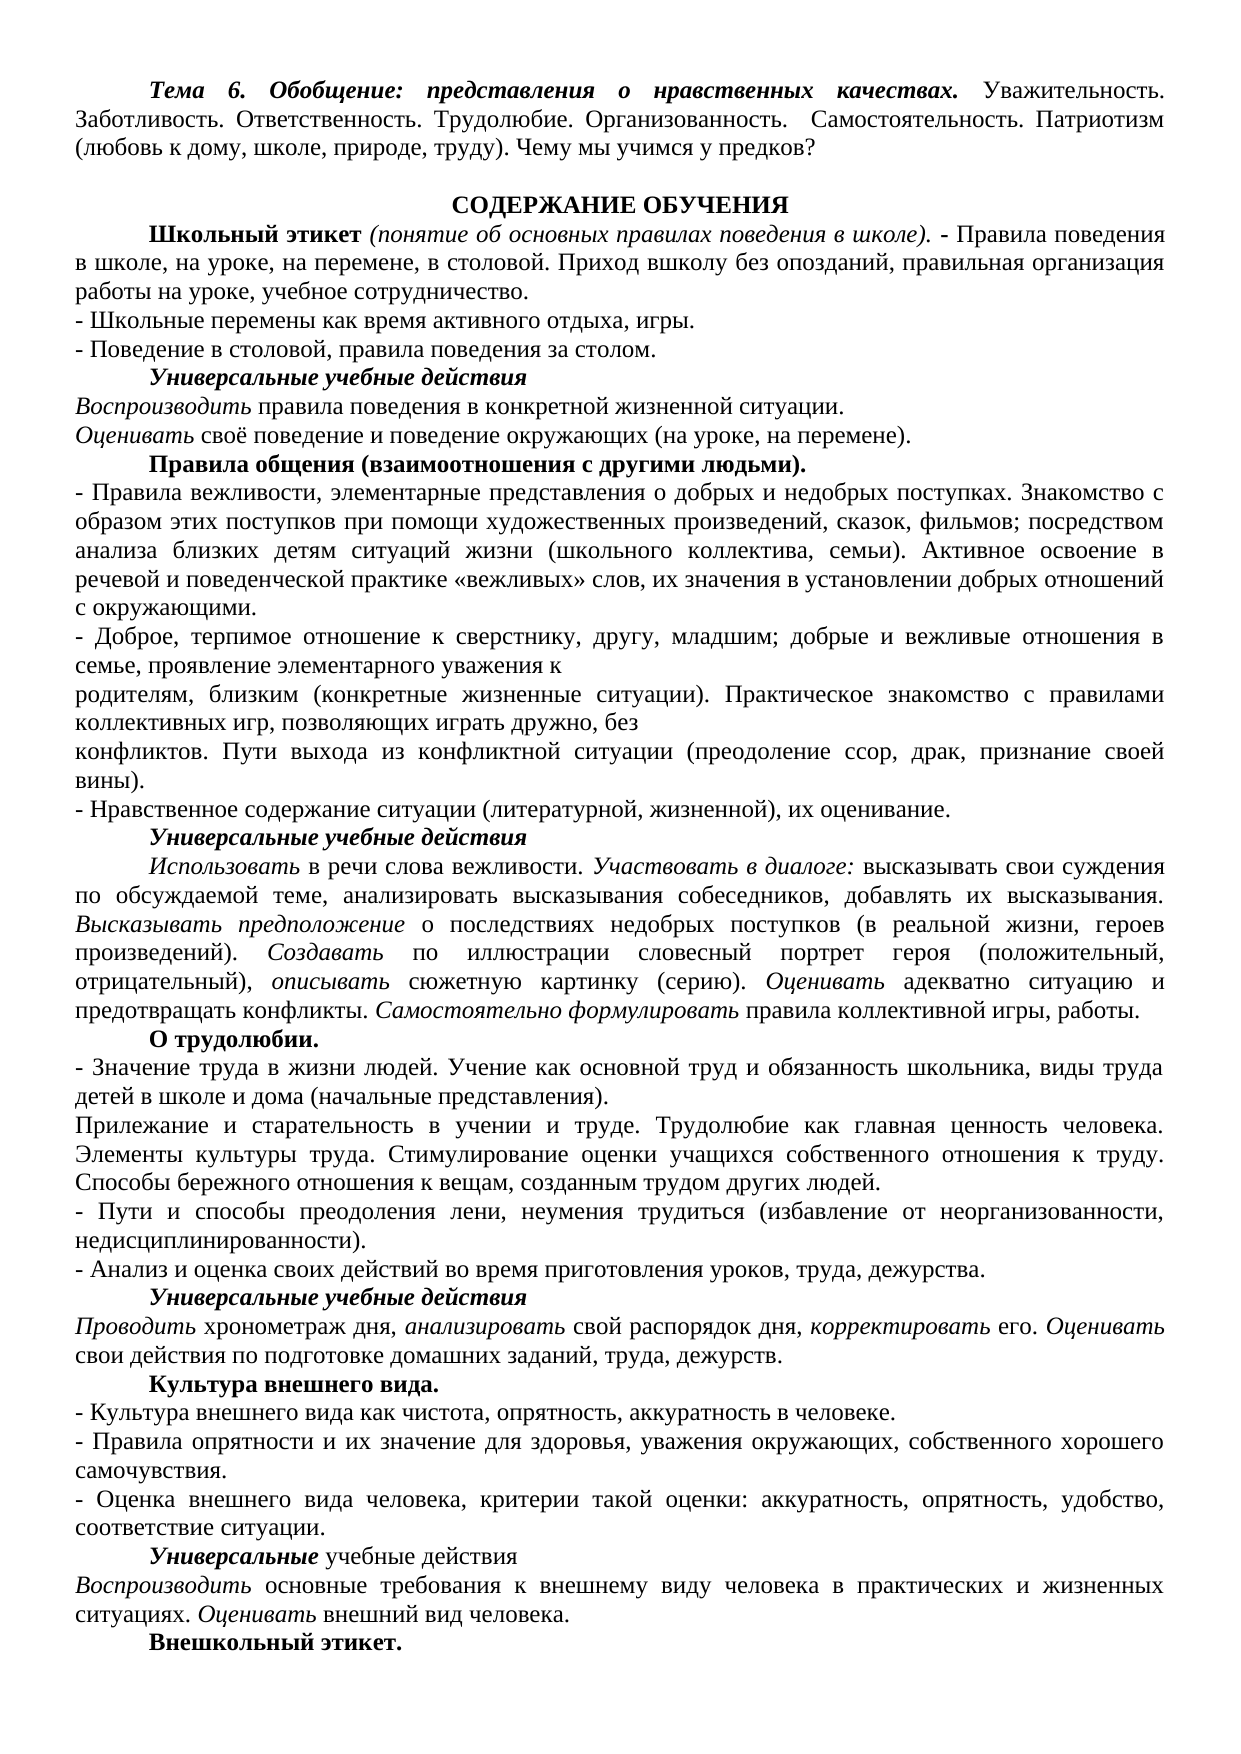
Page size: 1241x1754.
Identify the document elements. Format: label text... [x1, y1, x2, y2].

text Оценивать своё поведение и поведение окружающих (на уроке, на перемене). [75, 420, 1165, 449]
text - Правила вежливости, элементарные представления о добрых и недобрых поступках. Знакомство с образом этих поступков при помощи художественных произведений, сказок, фильмов; посредством анализа близких детям ситуаций жизни (школьного коллектива, семьи). Активное освоение в речевой и поведенческой практике «вежливых» слов, их значения в установлении добрых отношений с окружающими. [75, 477, 1165, 621]
text СОДЕРЖАНИЕ ОБУЧЕНИЯ [75, 190, 1165, 219]
text - Правила опрятности и их значение для здоровья, уважения окружающих, собственного хорошего самочувствия. [75, 1426, 1165, 1484]
text Тема 6. Обобщение: представления о нравственных качествах. Уважительность. Заботливость. Ответственность. Трудолюбие. Организованность. Самостоятельность. Патриотизм (любовь к дому, школе, природе, труду). Чему мы учимся у предков? [75, 75, 1165, 161]
text - Оценка внешнего вида человека, критерии такой оценки: аккуратность, опрятность, удобство, соответствие ситуации. [75, 1484, 1165, 1541]
text Универсальные учебные действия [75, 1541, 1165, 1570]
text - Анализ и оценка своих действий во время приготовления уроков, труда, дежурства. [75, 1254, 1165, 1282]
text - Нравственное содержание ситуации (литературной, жизненной), их оценивание. [75, 794, 1165, 822]
text Школьный этикет (понятие об основных правилах поведения в школе). - Правила поведения в школе, на уроке, на перемене, в столовой. Приход вшколу без опозданий, правильная организация работы на уроке, учебное сотрудничество. [75, 219, 1165, 305]
text Прилежание и старательность в учении и труде. Трудолюбие как главная ценность человека. Элементы культуры труда. Стимулирование оценки учащихся собственного отношения к труду. Способы бережного отношения к вещам, созданным трудом других людей. [75, 1110, 1165, 1196]
text родителям, близким (конкретные жизненные ситуации). Практическое знакомство с правилами коллективных игр, позволяющих играть дружно, без [75, 679, 1165, 736]
text Внешкольный этикет. [75, 1627, 1165, 1656]
text Универсальные учебные действия [75, 362, 1165, 391]
text Воспроизводить правила поведения в конкретной жизненной ситуации. [75, 391, 1165, 420]
text - Значение труда в жизни людей. Учение как основной труд и обязанность школьника, виды труда детей в школе и дома (начальные представления). [75, 1052, 1165, 1110]
text - Пути и способы преодоления лени, неумения трудиться (избавление от неорганизованности, недисциплинированности). [75, 1196, 1165, 1254]
text Воспроизводить основные требования к внешнему виду человека в практических и жизненных ситуациях. Оценивать внешний вид человека. [75, 1570, 1165, 1627]
text - Поведение в столовой, правила поведения за столом. [75, 334, 1165, 362]
text Универсальные учебные действия [75, 1282, 1165, 1311]
text Правила общения (взаимоотношения с другими людьми). [75, 449, 1165, 477]
text конфликтов. Пути выхода из конфликтной ситуации (преодоление ссор, драк, признание своей вины). [75, 736, 1165, 794]
text - Культура внешнего вида как чистота, опрятность, аккуратность в человеке. [75, 1397, 1165, 1426]
text - Школьные перемены как время активного отдыха, игры. [75, 305, 1165, 334]
text Проводить хронометраж дня, анализировать свой распорядок дня, корректировать его. Оценивать свои действия по подготовке домашних заданий, труда, дежурств. [75, 1311, 1165, 1369]
text - Доброе, терпимое отношение к сверстнику, другу, младшим; добрые и вежливые отношения в семье, проявление элементарного уважения к [75, 621, 1165, 679]
text Использовать в речи слова вежливости. Участвовать в диалоге: высказывать свои суждения по обсуждаемой теме, анализировать высказывания собеседников, добавлять их высказывания. Высказывать предположение о последствиях недобрых поступков (в реальной жизни, героев произведений). Создавать по иллюстрации словесный портрет героя (положительный, отрицательный), описывать сюжетную картинку (серию). Оценивать адекватно ситуацию и предотвращать конфликты. Самостоятельно формулировать правила коллективной игры, работы. [75, 851, 1165, 1024]
text Универсальные учебные действия [75, 822, 1165, 851]
text О трудолюбии. [75, 1024, 1165, 1052]
text Культура внешнего вида. [75, 1369, 1165, 1397]
